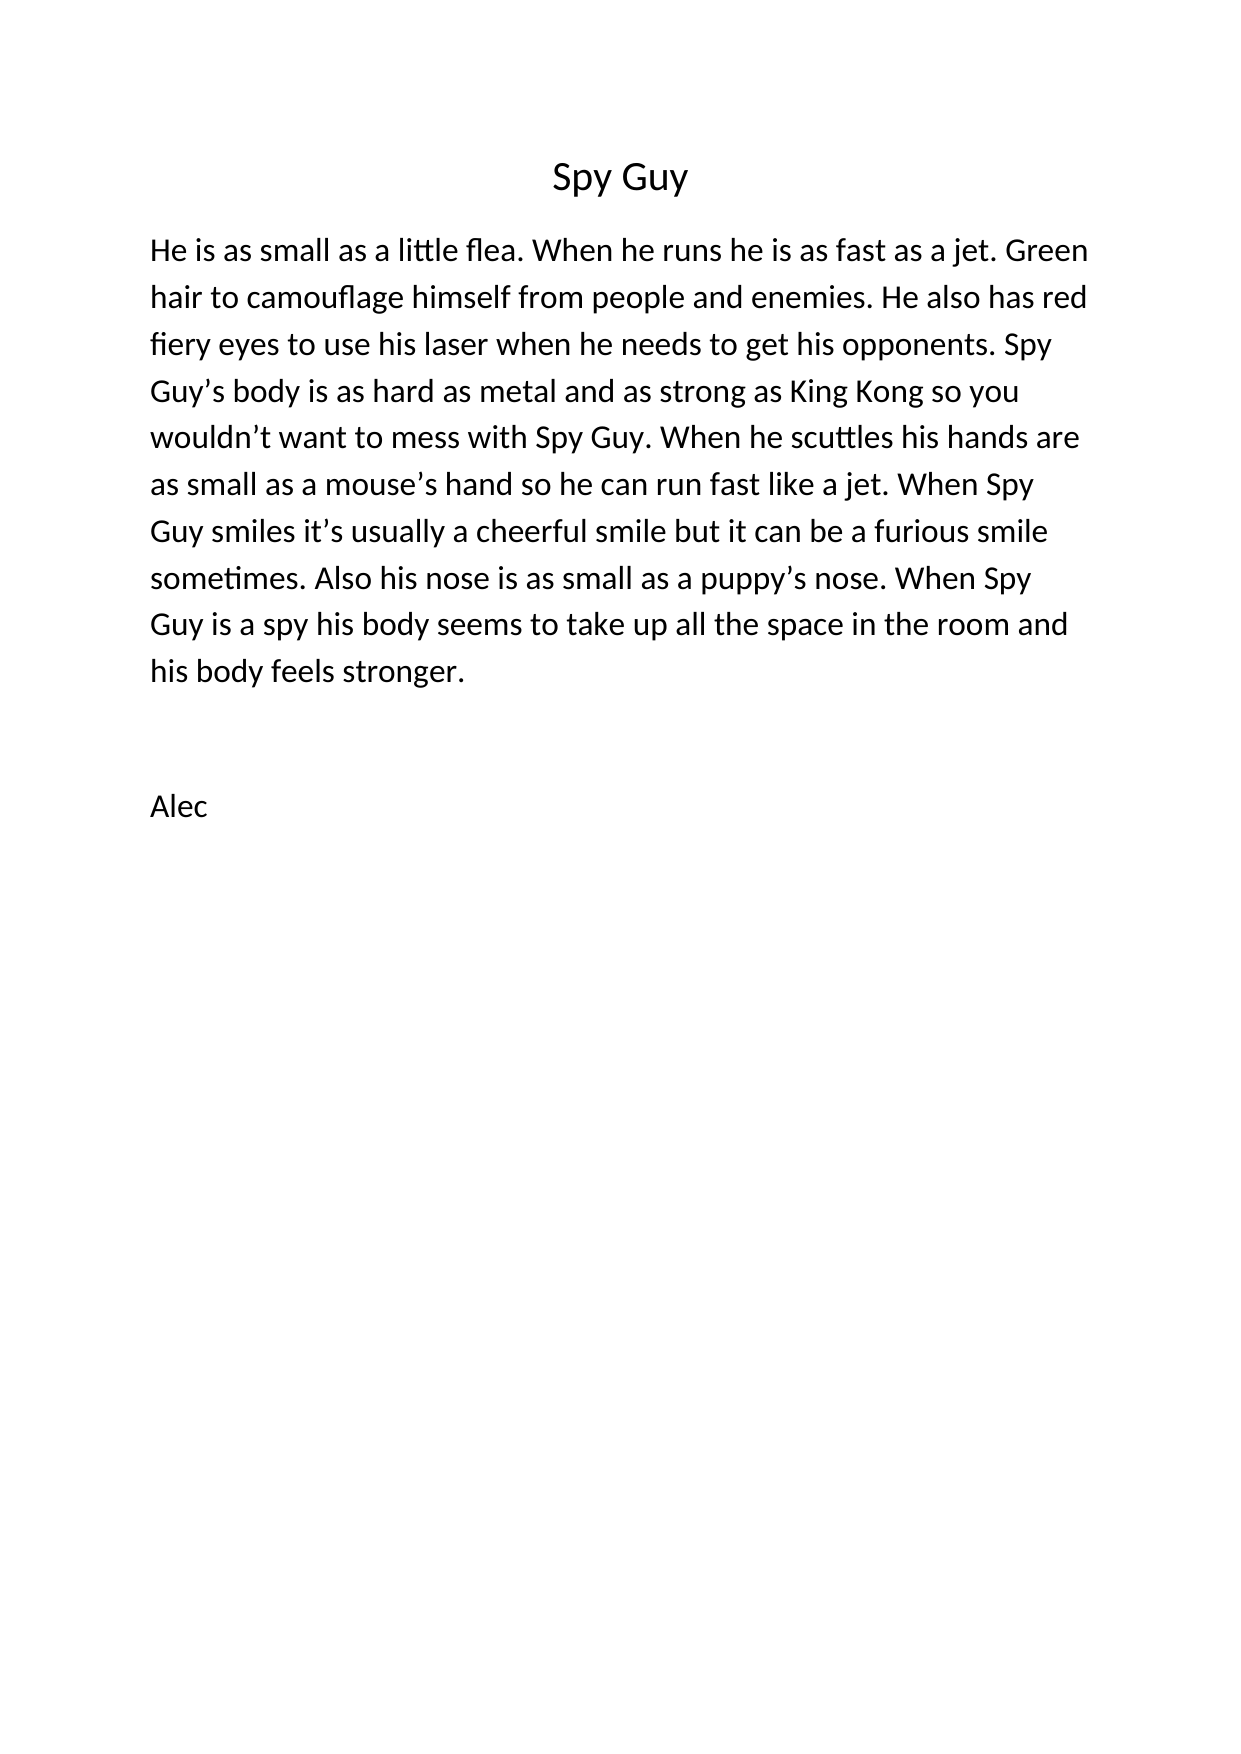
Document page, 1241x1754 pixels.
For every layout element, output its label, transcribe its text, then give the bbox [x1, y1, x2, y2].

text Spy Guy [150, 150, 1090, 201]
text Alec [150, 785, 1090, 826]
text He is as small as a little flea. When he runs he is as fast as a jet. Green hair to camouflage himself from people and enemies. He also has red fiery eyes to use his laser when he needs to get his opponents. Spy Guy’s body is as hard as metal and as strong as King Kong so you wouldn’t want to mess with Spy Guy. When he scuttles his hands are as small as a mouse’s hand so he can run fast like a jet. When Spy Guy smiles it’s usually a cheerful smile but it can be a furious smile sometimes. Also his nose is as small as a puppy’s nose. When Spy Guy is a spy his body seems to take up all the space in the room and his body feels stronger. [150, 229, 1090, 691]
